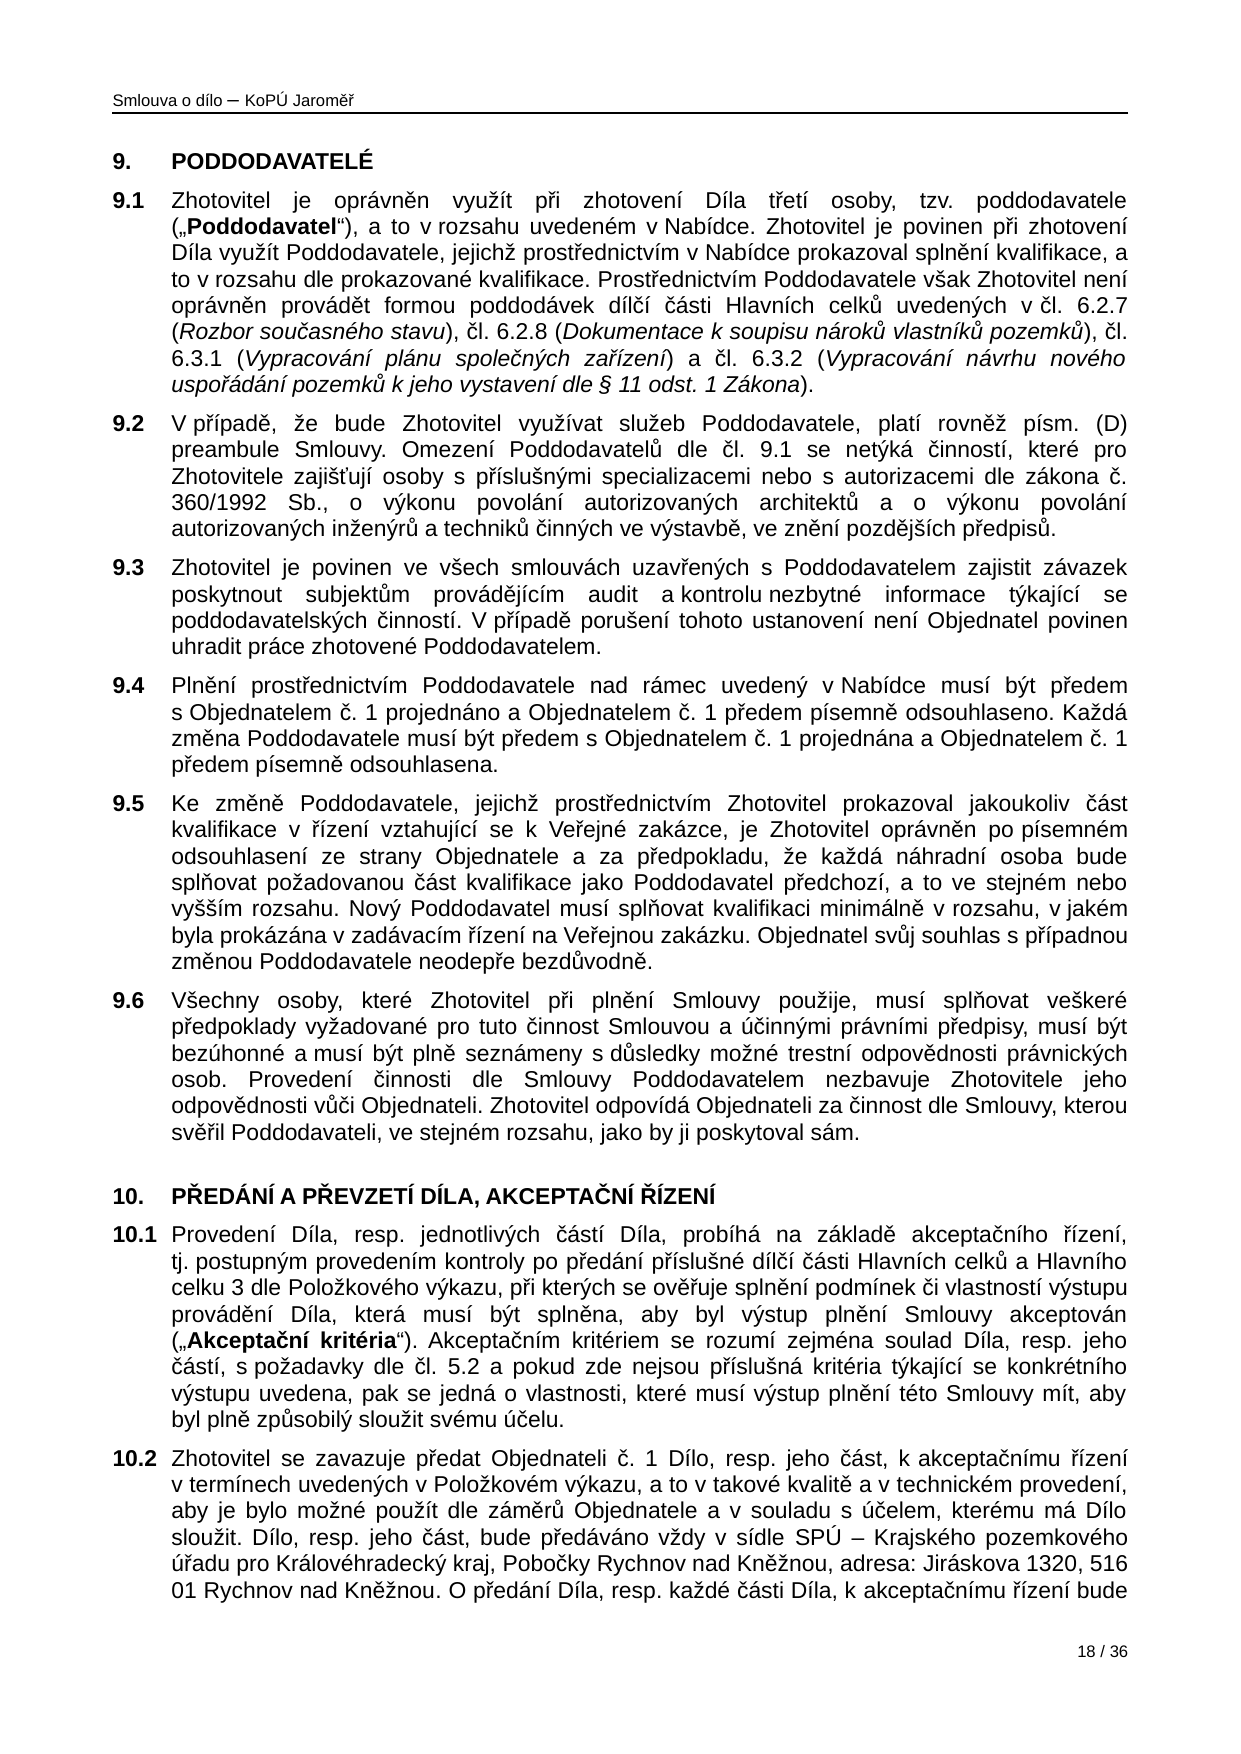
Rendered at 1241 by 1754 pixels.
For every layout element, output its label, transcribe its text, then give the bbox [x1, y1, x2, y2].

text Ke změně Poddodavatele, jejichž prostřednictvím Zhotovitel prokazoval jakoukoliv část kvalifikace v řízení vztahující se k Veřejné zakázce, je Zhotovitel oprávněn po písemném odsouhlasení ze strany Objednatele a za předpokladu, že každá náhradní osoba bude splňovat požadovanou část kvalifikace jako Poddodavatel předchozí, a to ve stejném nebo vyšším rozsahu. Nový Poddodavatel musí splňovat kvalifikaci minimálně v rozsahu, v jakém byla prokázána v zadávacím řízení na Veřejnou zakázku. Objednatel svůj souhlas s případnou změnou Poddodavatele neodepře bezdůvodně. [112, 790, 1128, 974]
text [112, 1445, 1128, 1603]
text Předání a převzetí Díla, Akceptační řízení [112, 1183, 1128, 1209]
text Poddodavatelé [112, 148, 1128, 174]
text Zhotovitel je povinen ve všech smlouvách uzavřených s Poddodavatelem zajistit závazek poskytnout subjektům provádějícím audit a kontrolu nezbytné informace týkající se poddodavatelských činností. V případě porušení tohoto ustanovení není Objednatel povinen uhradit práce zhotovené Poddodavatelem. [112, 554, 1128, 659]
text Provedení Díla, resp. jednotlivých částí Díla, probíhá na základě akceptačního řízení, tj. postupným provedením kontroly po předání příslušné dílčí části Hlavních celků a Hlavního celku 3 dle Položkového výkazu, při kterých se ověřuje splnění podmínek či vlastností výstupu provádění Díla, která musí být splněna, aby byl výstup plnění Smlouvy akceptován („Akceptační kritéria“). Akceptačním kritériem se rozumí zejména soulad Díla, resp. jeho částí, s požadavky dle čl. 5.2 a pokud zde nejsou příslušná kritéria týkající se konkrétního výstupu uvedena, pak se jedná o vlastnosti, které musí výstup plnění této Smlouvy mít, aby byl plně způsobilý sloužit svému účelu. [112, 1221, 1128, 1432]
text Plnění prostřednictvím Poddodavatele nad rámec uvedený v Nabídce musí být předem s Objednatelem č. 1 projednáno a Objednatelem č. 1 předem písemně odsouhlaseno. Každá změna Poddodavatele musí být předem s Objednatelem č. 1 projednána a Objednatelem č. 1 předem písemně odsouhlasena. [112, 672, 1128, 777]
text Všechny osoby, které Zhotovitel při plnění Smlouvy použije, musí splňovat veškeré předpoklady vyžadované pro tuto činnost Smlouvou a účinnými právními předpisy, musí být bezúhonné a musí být plně seznámeny s důsledky možné trestní odpovědnosti právnických osob. Provedení činnosti dle Smlouvy Poddodavatelem nezbavuje Zhotovitele jeho odpovědnosti vůči Objednateli. Zhotovitel odpovídá Objednateli za činnost dle Smlouvy, kterou svěřil Poddodavateli, ve stejném rozsahu, jako by ji poskytoval sám. [112, 987, 1128, 1145]
text V případě, že bude Zhotovitel využívat služeb Poddodavatele, platí rovněž písm. (D) preambule Smlouvy. Omezení Poddodavatelů dle čl. 9.1 se netýká činností, které pro Zhotovitele zajišťují osoby s příslušnými specializacemi nebo s autorizacemi dle zákona č. 360/1992 Sb., o výkonu povolání autorizovaných architektů a o výkonu povolání autorizovaných inženýrů a techniků činných ve výstavbě, ve znění pozdějších předpisů. [112, 410, 1128, 542]
text Zhotovitel je oprávněn využít při zhotovení Díla třetí osoby, tzv. poddodavatele („Poddodavatel“), a to v rozsahu uvedeném v Nabídce. Zhotovitel je povinen při zhotovení Díla využít Poddodavatele, jejichž prostřednictvím v Nabídce prokazoval splnění kvalifikace, a to v rozsahu dle prokazované kvalifikace. Prostřednictvím Poddodavatele však Zhotovitel není oprávněn provádět formou poddodávek dílčí části Hlavních celků uvedených v čl. 6.2.7 (Rozbor současného stavu), čl. 6.2.8 (Dokumentace k soupisu nároků vlastníků pozemků), čl. 6.3.1 (Vypracování plánu společných zařízení) a čl. 6.3.2 (Vypracování návrhu nového uspořádání pozemků k jeho vystavení dle § 11 odst. 1 Zákona). [112, 187, 1128, 397]
